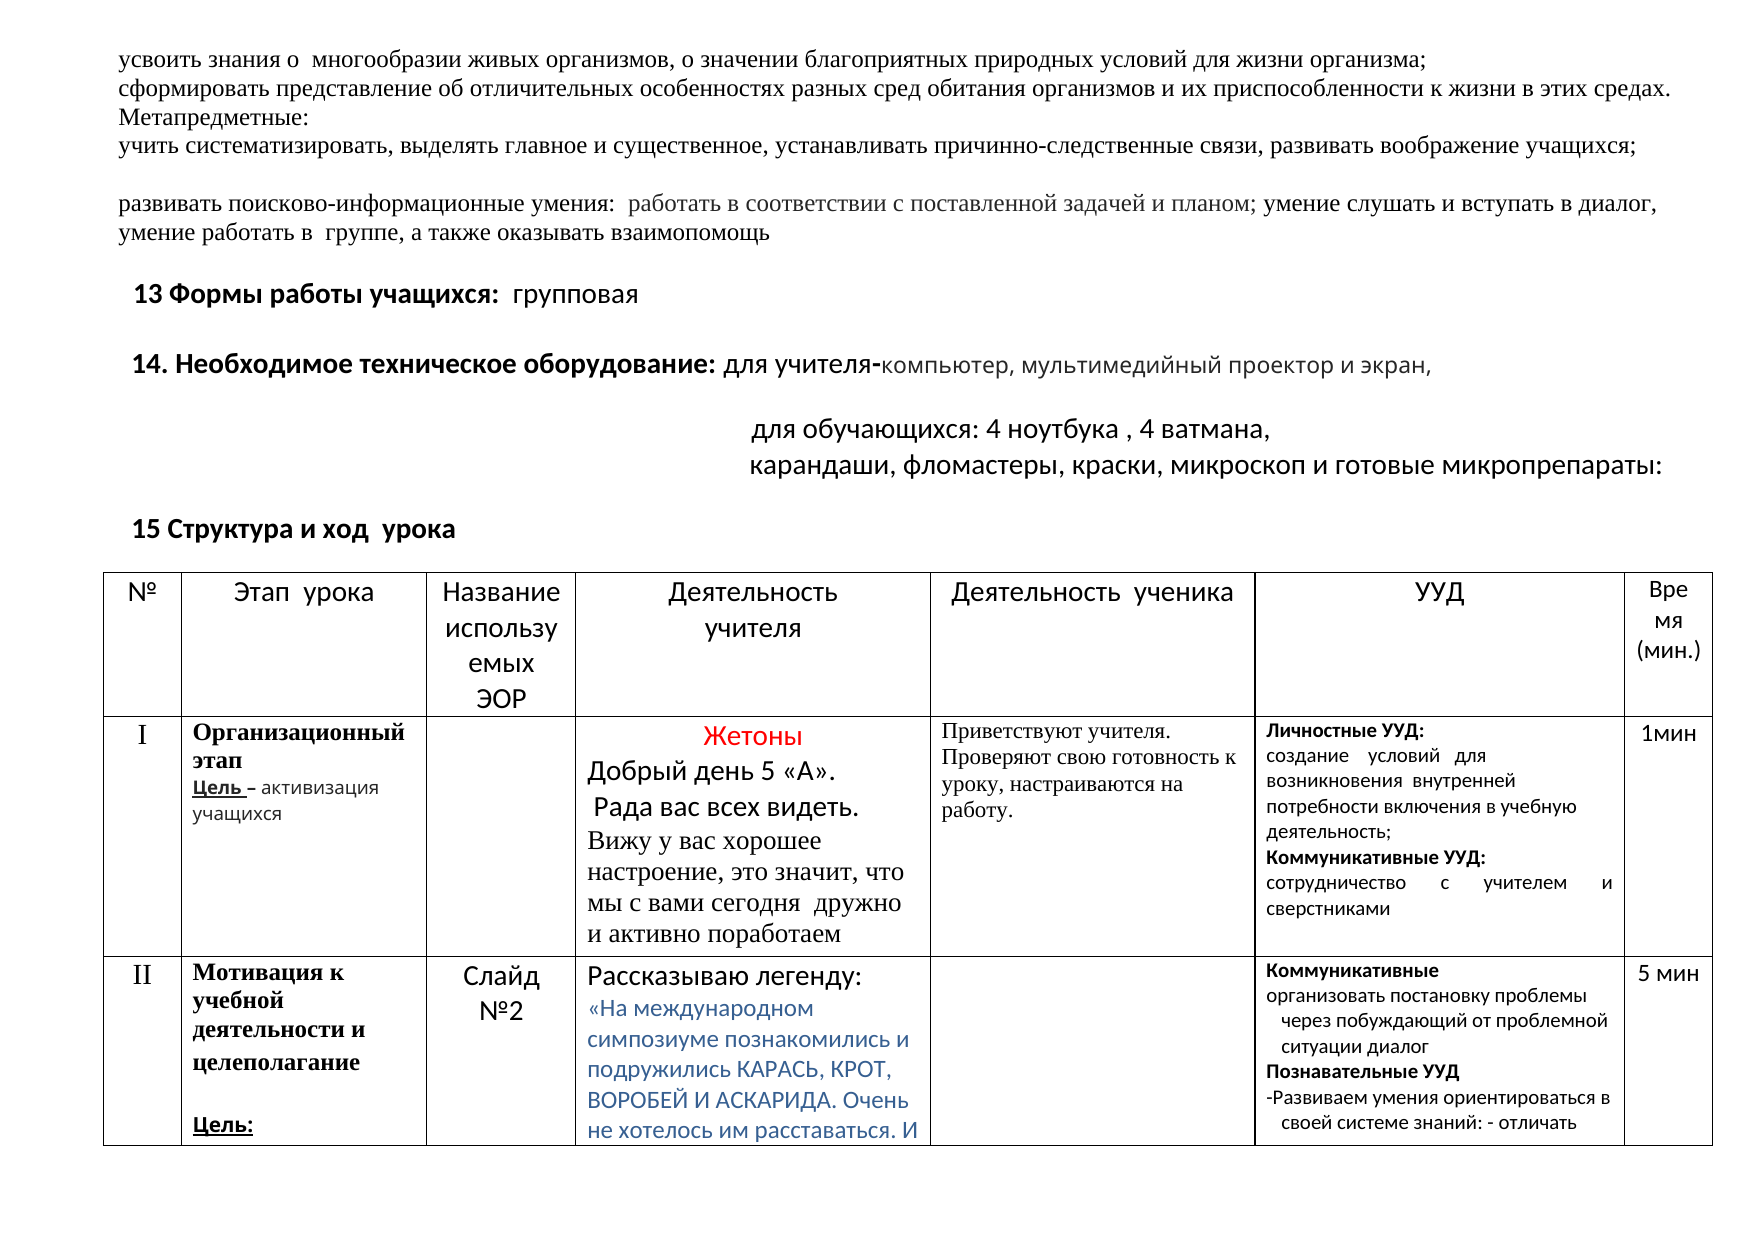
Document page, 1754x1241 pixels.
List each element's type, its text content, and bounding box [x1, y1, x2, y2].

table_header Вре мя (мин.) [1625, 573, 1712, 716]
table_header Этап урока [182, 573, 426, 716]
table_cell Личностные УУД: создание условий для возникновения внутренней потребности включения в учебную деятельность; Коммуникативные УУД: сотрудничество с учителем и сверстниками [1256, 717, 1624, 956]
text усвоить знания о многообразии живых организмов, о значении благоприятных природных условий для жизни организма; [118, 44, 1713, 73]
table_header УУД [1256, 573, 1624, 716]
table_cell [1256, 957, 1624, 1145]
table_header № [104, 573, 181, 716]
table_header Деятельность ученика [931, 573, 1254, 716]
table_cell 5 мин [1625, 957, 1712, 1145]
table_cell [427, 717, 575, 956]
text 14. Необходимое техническое оборудование: для учителя-компьютер, мультимедийный проектор и экран, [118, 345, 1713, 381]
table_cell Приветствуют учителя. Проверяют свою готовность к уроку, настраиваются на работу. [931, 717, 1254, 956]
list для обучающихся: 4 ноутбука , 4 ватмана, [170, 410, 1713, 446]
table_header Название используемых ЭОР [427, 573, 575, 716]
table_cell 1мин [1625, 717, 1712, 956]
text учить систематизировать, выделять главное и существенное, устанавливать причинно-следственные связи, развивать воображение учащихся; [118, 131, 1713, 159]
text развивать поисково-информационные умения: работать в соответствии с поставленной задачей и планом; умение слушать и вступать в диалог, умение работать в группе, а также оказывать взаимопомощь [118, 188, 1713, 246]
text Метапредметные: [118, 102, 1713, 131]
table_cell Жетоны Добрый день 5 «А». Рада вас всех видеть. Вижу у вас хорошее настроение, это значит, что мы с вами сегодня дружно и активно поработаем [576, 717, 930, 956]
list карандаши, фломастеры, краски, микроскоп и готовые микропрепараты: [170, 446, 1713, 481]
text 15 Структура и ход урока [118, 511, 1713, 546]
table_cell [182, 957, 426, 1145]
text сформировать представление об отличительных особенностях разных сред обитания организмов и их приспособленности к жизни в этих средах. [118, 73, 1713, 102]
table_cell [576, 957, 930, 1145]
table_cell II [104, 957, 181, 1145]
table_cell I [104, 717, 181, 956]
table_cell Организационный этап Цель – активизация учащихся [182, 717, 426, 956]
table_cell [427, 957, 575, 1145]
table_header Деятельность учителя [576, 573, 930, 716]
text 13 Формы работы учащихся: групповая [133, 275, 1713, 311]
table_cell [931, 957, 1254, 1145]
